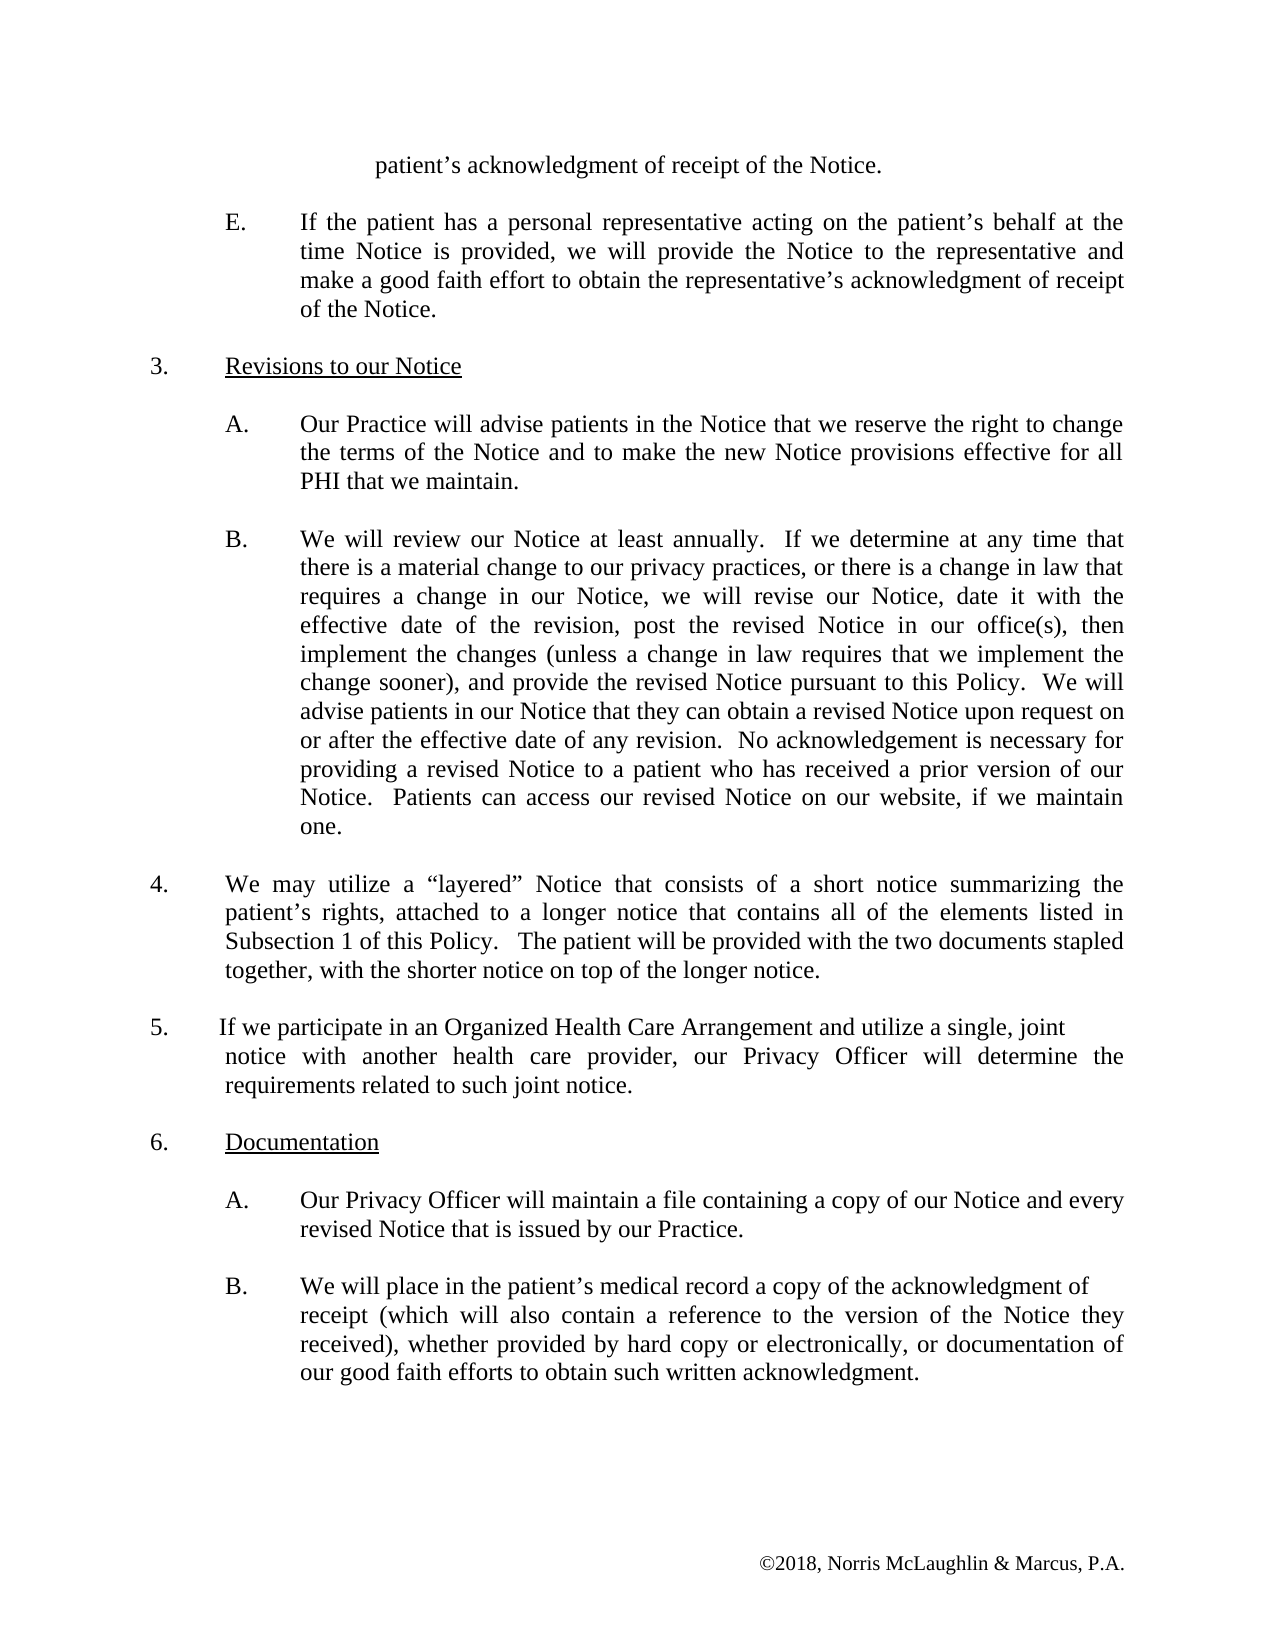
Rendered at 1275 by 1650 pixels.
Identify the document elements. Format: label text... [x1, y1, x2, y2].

text 5. If we participate in an Organized Health Care Arrangement and utilize a single, joint [150, 1012, 1125, 1041]
list Our Practice will advise patients in the Notice that we reserve the right to change the terms of the Notice and to make the new Notice provisions effective for all PHI that we maintain. [225, 409, 1125, 495]
list If the patient has a personal representative acting on the patient’s behalf at the time Notice is provided, we will provide the Notice to the representative and make a good faith effort to obtain the representative’s acknowledgment of receipt of the Notice. [225, 207, 1125, 322]
list We will place in the patient’s medical record a copy of the acknowledgment of [225, 1271, 1125, 1300]
text receipt (which will also contain a reference to the version of the Notice they received), whether provided by hard copy or electronically, or documentation of our good faith efforts to obtain such written acknowledgment. [300, 1300, 1125, 1386]
text 6. Documentation [150, 1127, 1125, 1156]
list Our Privacy Officer will maintain a file containing a copy of our Notice and every revised Notice that is issued by our Practice. [225, 1185, 1125, 1242]
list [300, 150, 1125, 179]
text 3. Revisions to our Notice [150, 351, 1125, 380]
list We will review our Notice at least annually. If we determine at any time that there is a material change to our privacy practices, or there is a change in law that requires a change in our Notice, we will revise our Notice, date it with the effective date of the revision, post the revised Notice in our office(s), then implement the changes (unless a change in law requires that we implement the change sooner), and provide the revised Notice pursuant to this Policy. We will advise patients in our Notice that they can obtain a revised Notice upon request on or after the effective date of any revision. No acknowledgement is necessary for providing a revised Notice to a patient who has received a prior version of our Notice. Patients can access our revised Notice on our website, if we maintain one. [225, 524, 1125, 840]
text notice with another health care provider, our Privacy Officer will determine the requirements related to such joint notice. [225, 1041, 1125, 1099]
text 4. We may utilize a “layered” Notice that consists of a short notice summarizing the patient’s rights, attached to a longer notice that contains all of the elements listed in Subsection 1 of this Policy. The patient will be provided with the two documents stapled together, with the shorter notice on top of the longer notice. [150, 869, 1125, 984]
